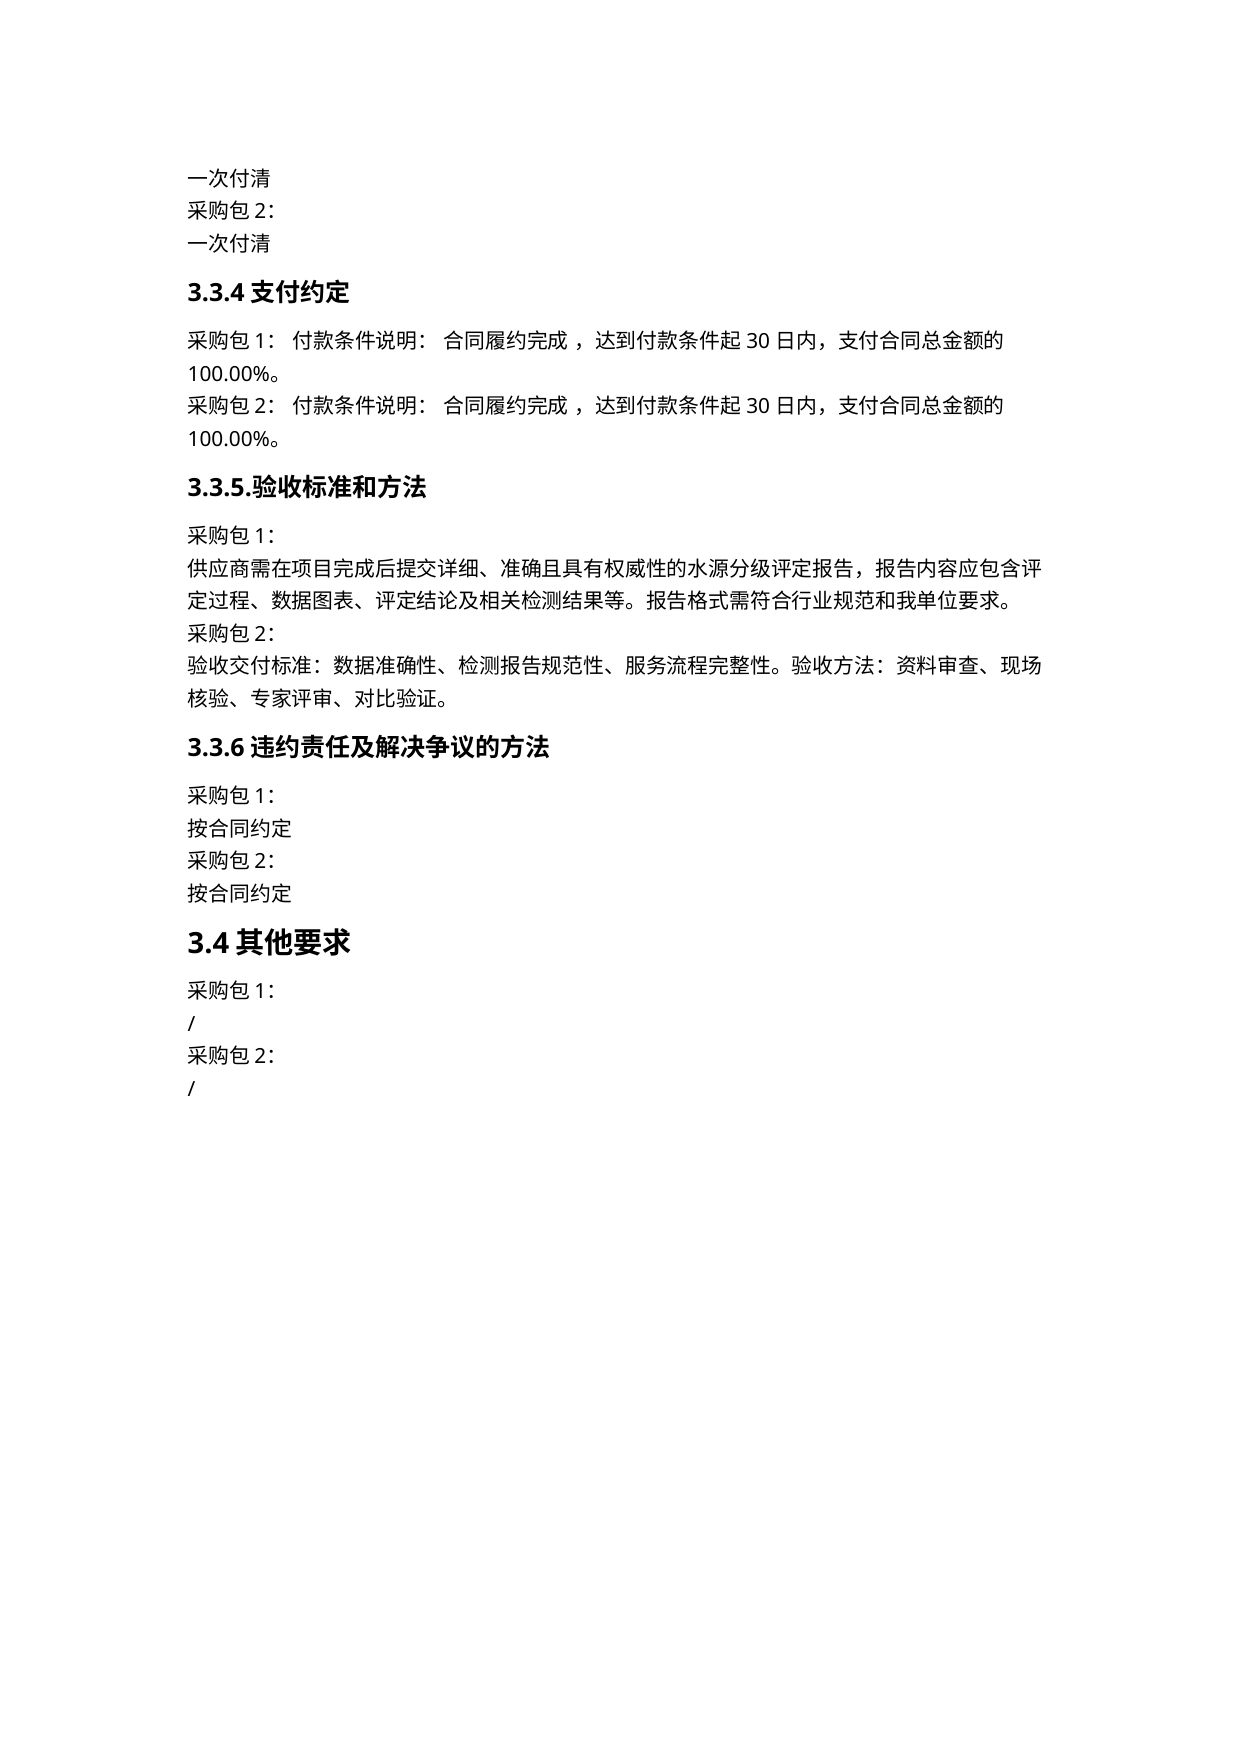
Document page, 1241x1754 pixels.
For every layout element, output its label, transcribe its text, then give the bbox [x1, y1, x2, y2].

text 采购包2： [187, 1039, 1053, 1072]
text 采购包2： 付款条件说明： 合同履约完成 ，达到付款条件起 30 日内，支付合同总金额的 100.00%。 [187, 389, 1053, 454]
text 采购包1： [187, 974, 1053, 1007]
text 验收交付标准：数据准确性、检测报告规范性、服务流程完整性。验收方法：资料审查、现场核验、专家评审、对比验证。 [187, 649, 1053, 714]
text 一次付清 [187, 227, 1053, 259]
text 采购包1： [187, 519, 1053, 552]
text 采购包1： [187, 779, 1053, 812]
text 3.3.6违约责任及解决争议的方法 [187, 714, 1053, 779]
text 3.3.4支付约定 [187, 259, 1053, 324]
text 采购包2： [187, 617, 1053, 649]
text 采购包2： [187, 194, 1053, 227]
text / [187, 1072, 1053, 1104]
text 供应商需在项目完成后提交详细、准确且具有权威性的水源分级评定报告，报告内容应包含评定过程、数据图表、评定结论及相关检测结果等。报告格式需符合行业规范和我单位要求。 [187, 552, 1053, 617]
text 采购包1： 付款条件说明： 合同履约完成 ，达到付款条件起 30 日内，支付合同总金额的 100.00%。 [187, 324, 1053, 389]
text 一次付清 [187, 162, 1053, 194]
text 3.4其他要求 [187, 909, 1053, 974]
text 按合同约定 [187, 812, 1053, 844]
text 采购包2： [187, 844, 1053, 877]
text 3.3.5.验收标准和方法 [187, 454, 1053, 519]
text / [187, 1007, 1053, 1039]
text 按合同约定 [187, 877, 1053, 909]
